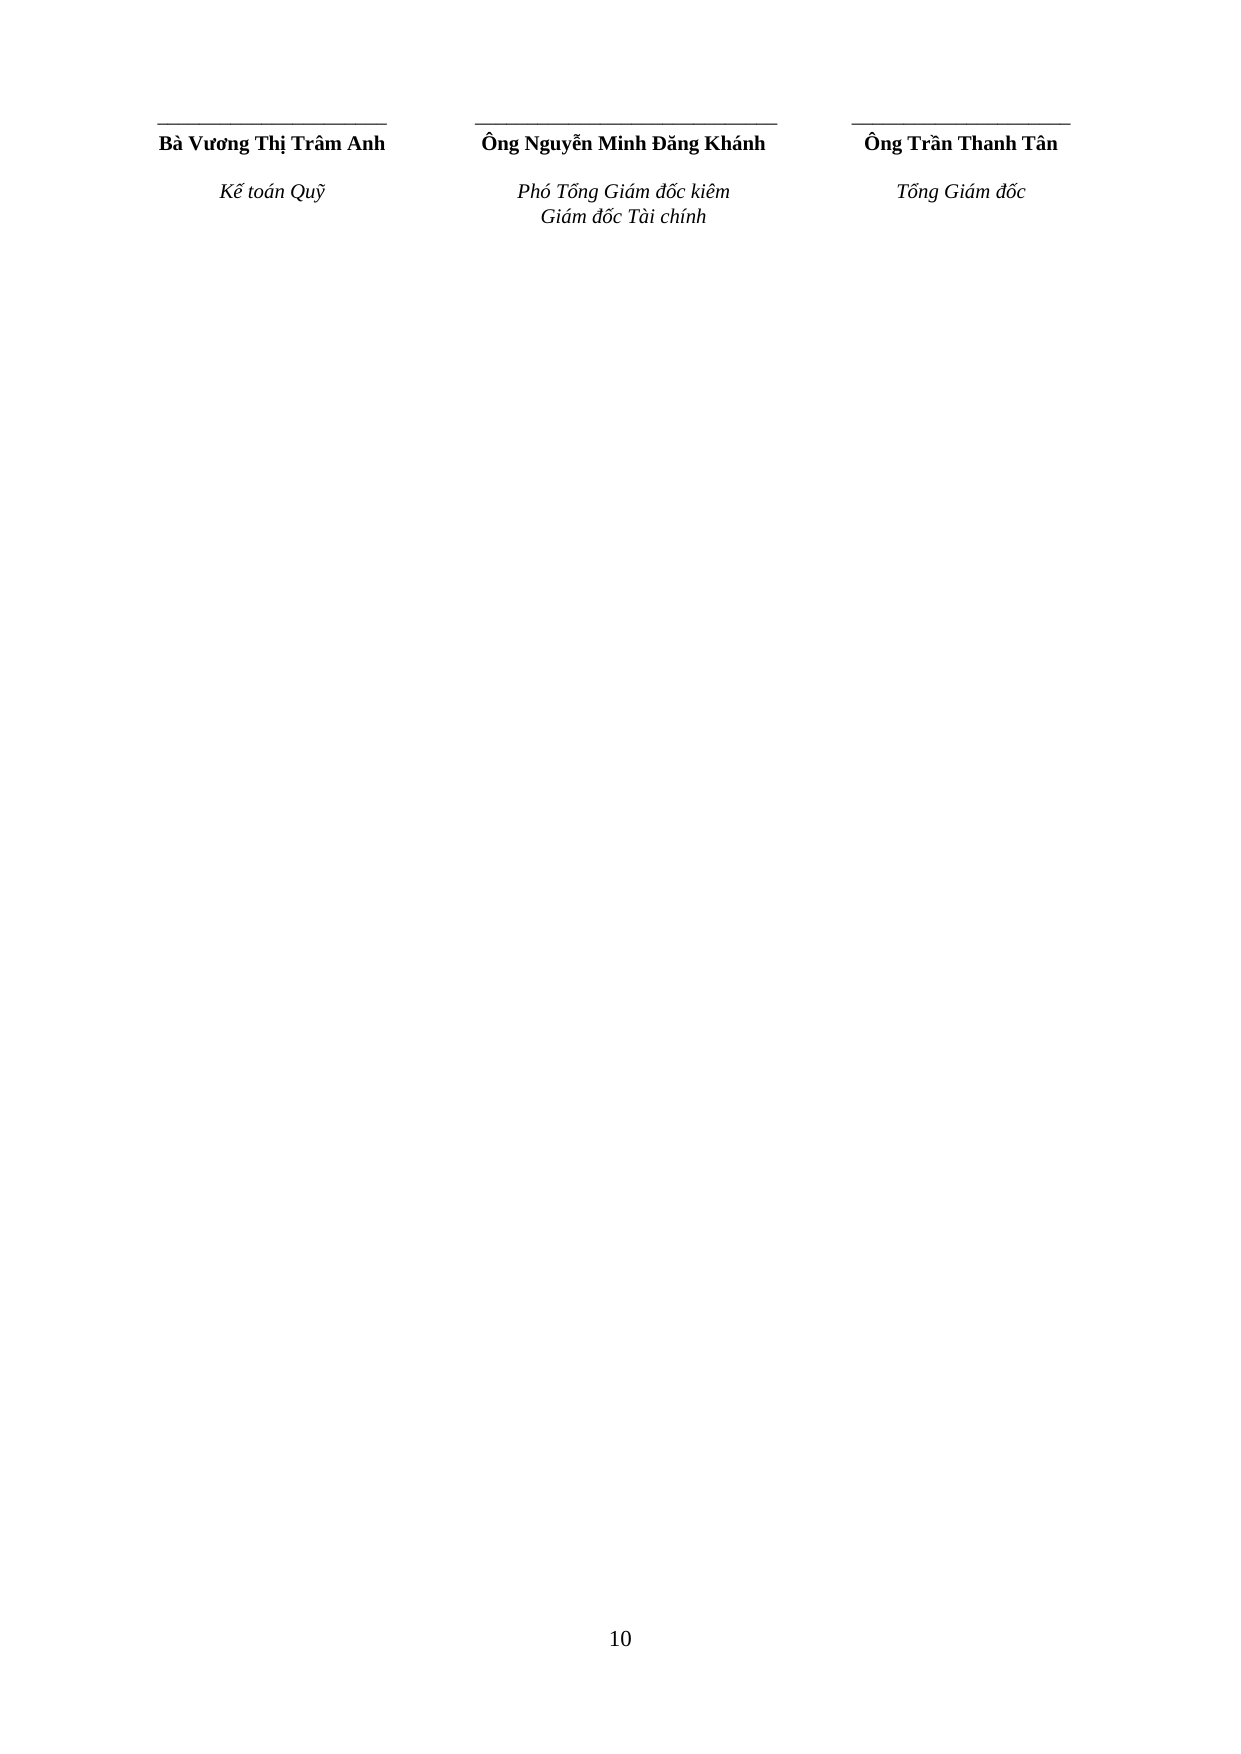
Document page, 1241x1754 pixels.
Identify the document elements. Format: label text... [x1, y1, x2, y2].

table_cell _____________________________ Ông Nguyễn Minh Đăng Khánh [441, 103, 806, 179]
table_cell Tổng Giám đốc [806, 180, 1116, 228]
table_cell Kế toán Quỹ [103, 180, 441, 228]
table_cell _____________________ Ông Trần Thanh Tân [806, 103, 1116, 179]
table_cell ______________________ Bà Vương Thị Trâm Anh [103, 103, 441, 179]
table_cell Phó Tổng Giám đốc kiêm Giám đốc Tài chính [441, 180, 806, 228]
